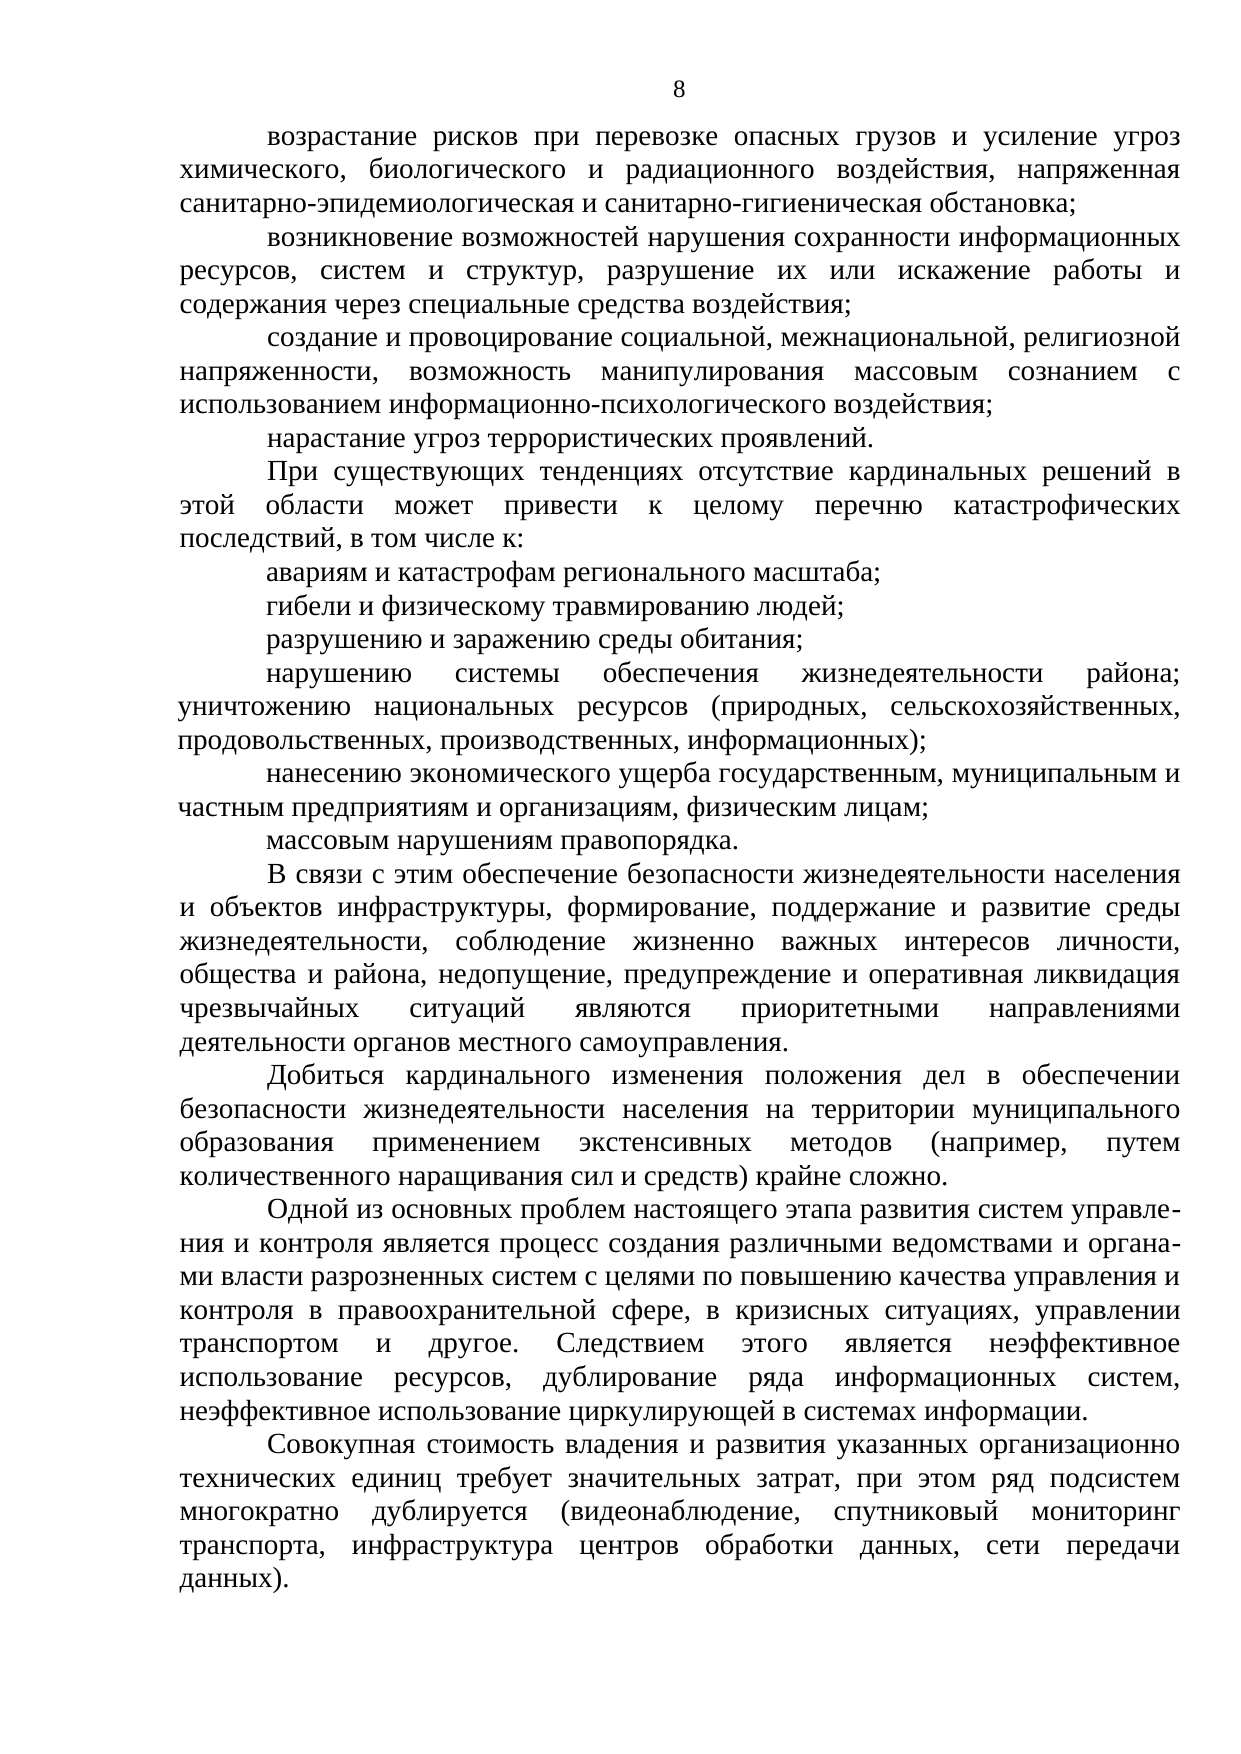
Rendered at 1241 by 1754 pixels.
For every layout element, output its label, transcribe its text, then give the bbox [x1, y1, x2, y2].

text При существующих тенденциях отсутствие кардинальных решений в этой области может привести к целому перечню катастрофических последствий, в том числе к: [179, 453, 1181, 554]
text В связи с этим обеспечение безопасности жизнедеятельности населения и объектов инфраструктуры, формирование, поддержание и развитие среды жизнедеятельности, соблюдение жизненно важных интересов личности, общества и района, недопущение, предупреждение и оперативная ликвидация чрезвычайных ситуаций являются приоритетными направлениями деятельности органов местного самоуправления. [179, 856, 1181, 1057]
text авариям и катастрофам регионального масштаба; [177, 554, 1181, 588]
text гибели и физическому травмированию людей; [177, 588, 1181, 621]
text создание и провоцирование социальной, межнациональной, религиозной напряженности, возможность манипулирования массовым сознанием с использованием информационно-психологического воздействия; [179, 319, 1181, 420]
text нанесению экономического ущерба государственным, муниципальным и частным предприятиям и организациям, физическим лицам; [177, 755, 1181, 822]
text массовым нарушениям правопорядка. [177, 822, 1181, 856]
text разрушению и заражению среды обитания; [177, 621, 1181, 655]
text возрастание рисков при перевозке опасных грузов и усиление угроз химического, биологического и радиационного воздействия, напряженная санитарно-эпидемиологическая и санитарно-гигиеническая обстановка; [179, 118, 1181, 219]
text Добиться кардинального изменения положения дел в обеспечении безопасности жизнедеятельности населения на территории муниципального образования применением экстенсивных методов (например, путем количественного наращивания сил и средств) крайне сложно. [179, 1057, 1181, 1191]
text Одной из основных проблем настоящего этапа развития систем управления и контроля является процесс создания различными ведомствами и органами власти разрозненных систем с целями по повышению качества управления и контроля в правоохранительной сфере, в кризисных ситуациях, управлении транспортом и другое. Следствием этого является неэффективное использование ресурсов, дублирование ряда информационных систем, неэффективное использование циркулирующей в системах информации. [179, 1191, 1181, 1426]
text нарушению системы обеспечения жизнедеятельности района; уничтожению национальных ресурсов (природных, сельскохозяйственных, продовольственных, производственных, информационных); [177, 655, 1181, 755]
text возникновение возможностей нарушения сохранности информационных ресурсов, систем и структур, разрушение их или искажение работы и содержания через специальные средства воздействия; [179, 219, 1181, 319]
text Совокупная стоимость владения и развития указанных организационно технических единиц требует значительных затрат, при этом ряд подсистем многократно дублируется (видеонаблюдение, спутниковый мониторинг транспорта, инфраструктура центров обработки данных, сети передачи данных). [179, 1426, 1181, 1594]
text нарастание угроз террористических проявлений. [179, 420, 1181, 453]
